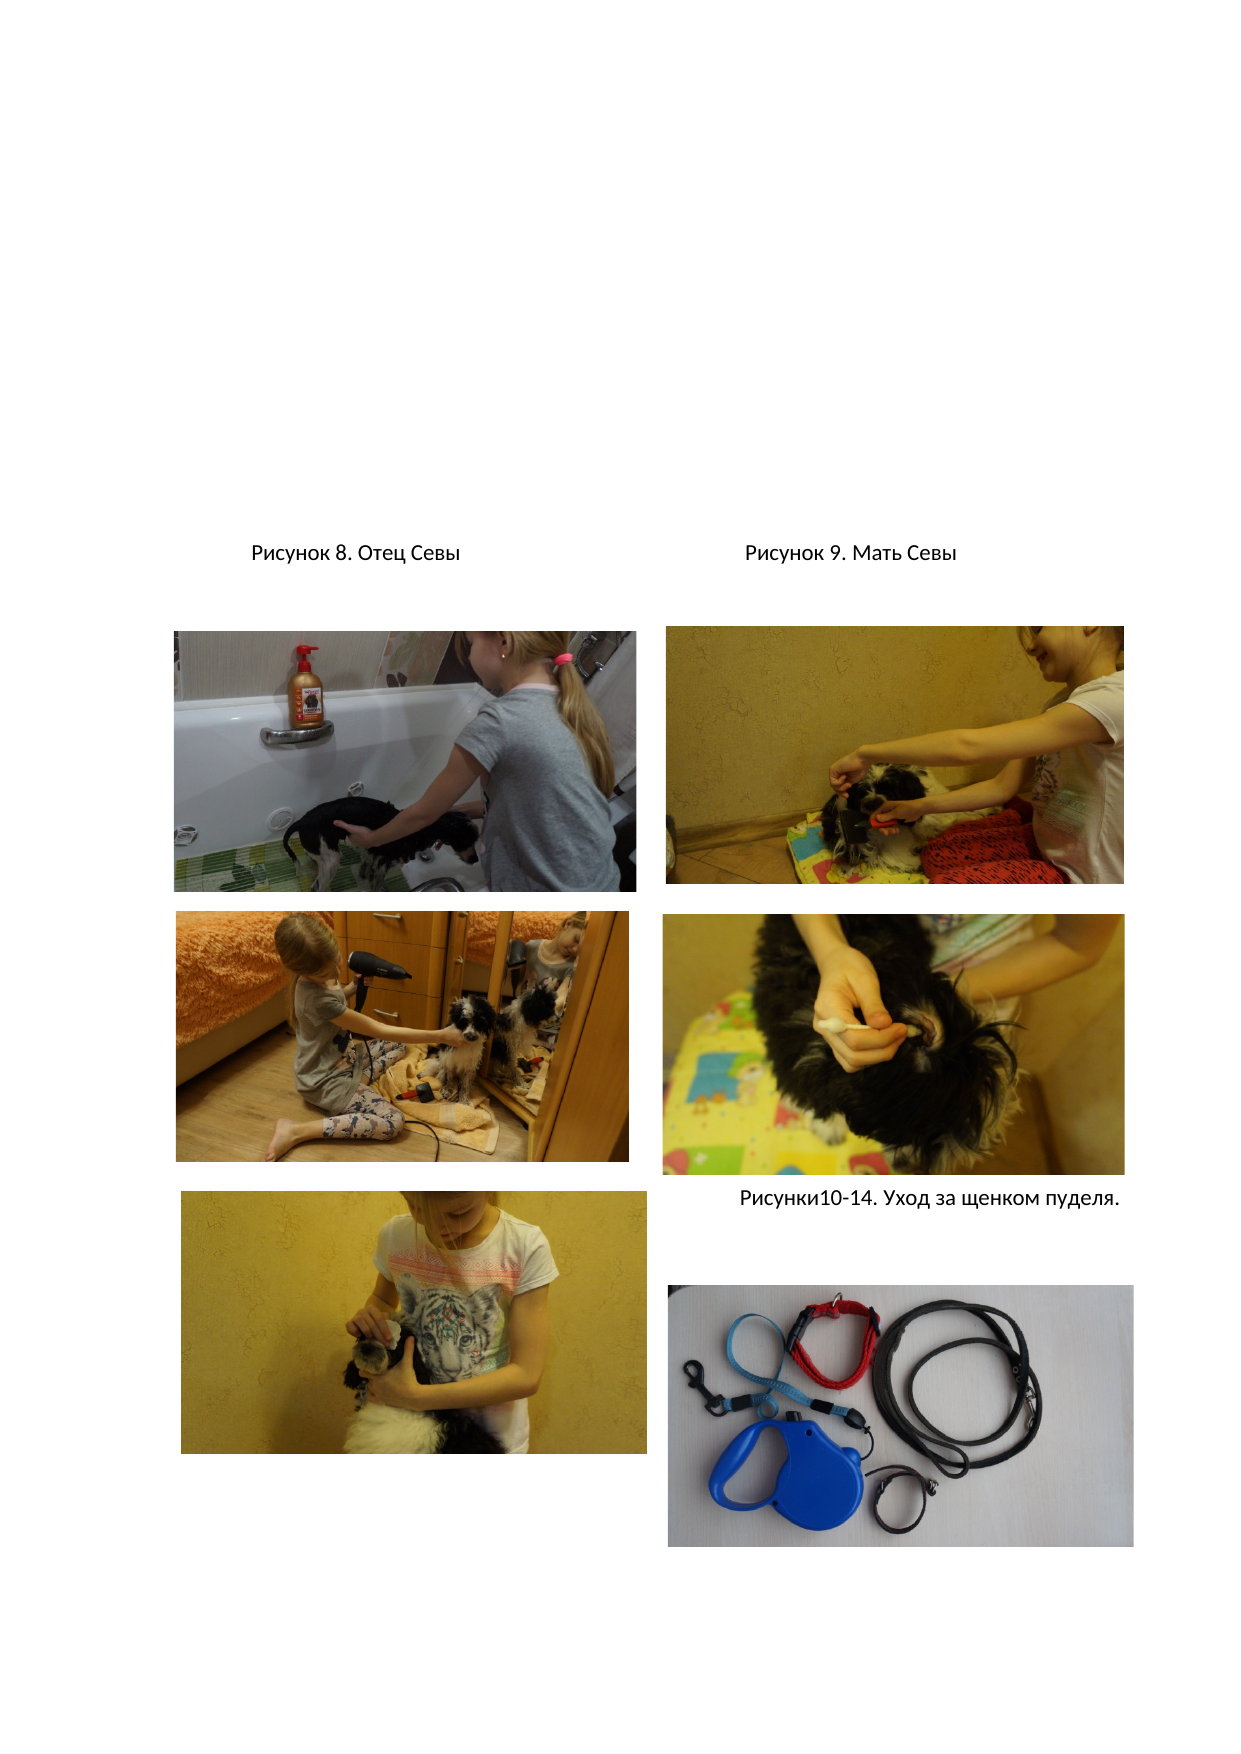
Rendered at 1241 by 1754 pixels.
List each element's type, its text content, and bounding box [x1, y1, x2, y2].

picture [175, 911, 629, 1161]
picture [662, 914, 1125, 1175]
picture [181, 1191, 647, 1454]
picture [173, 631, 637, 892]
picture [667, 1285, 1134, 1547]
picture [665, 626, 1124, 883]
text Рисунок 8. Отец Севы Рисунок 9. Мать Севы [177, 538, 1152, 566]
